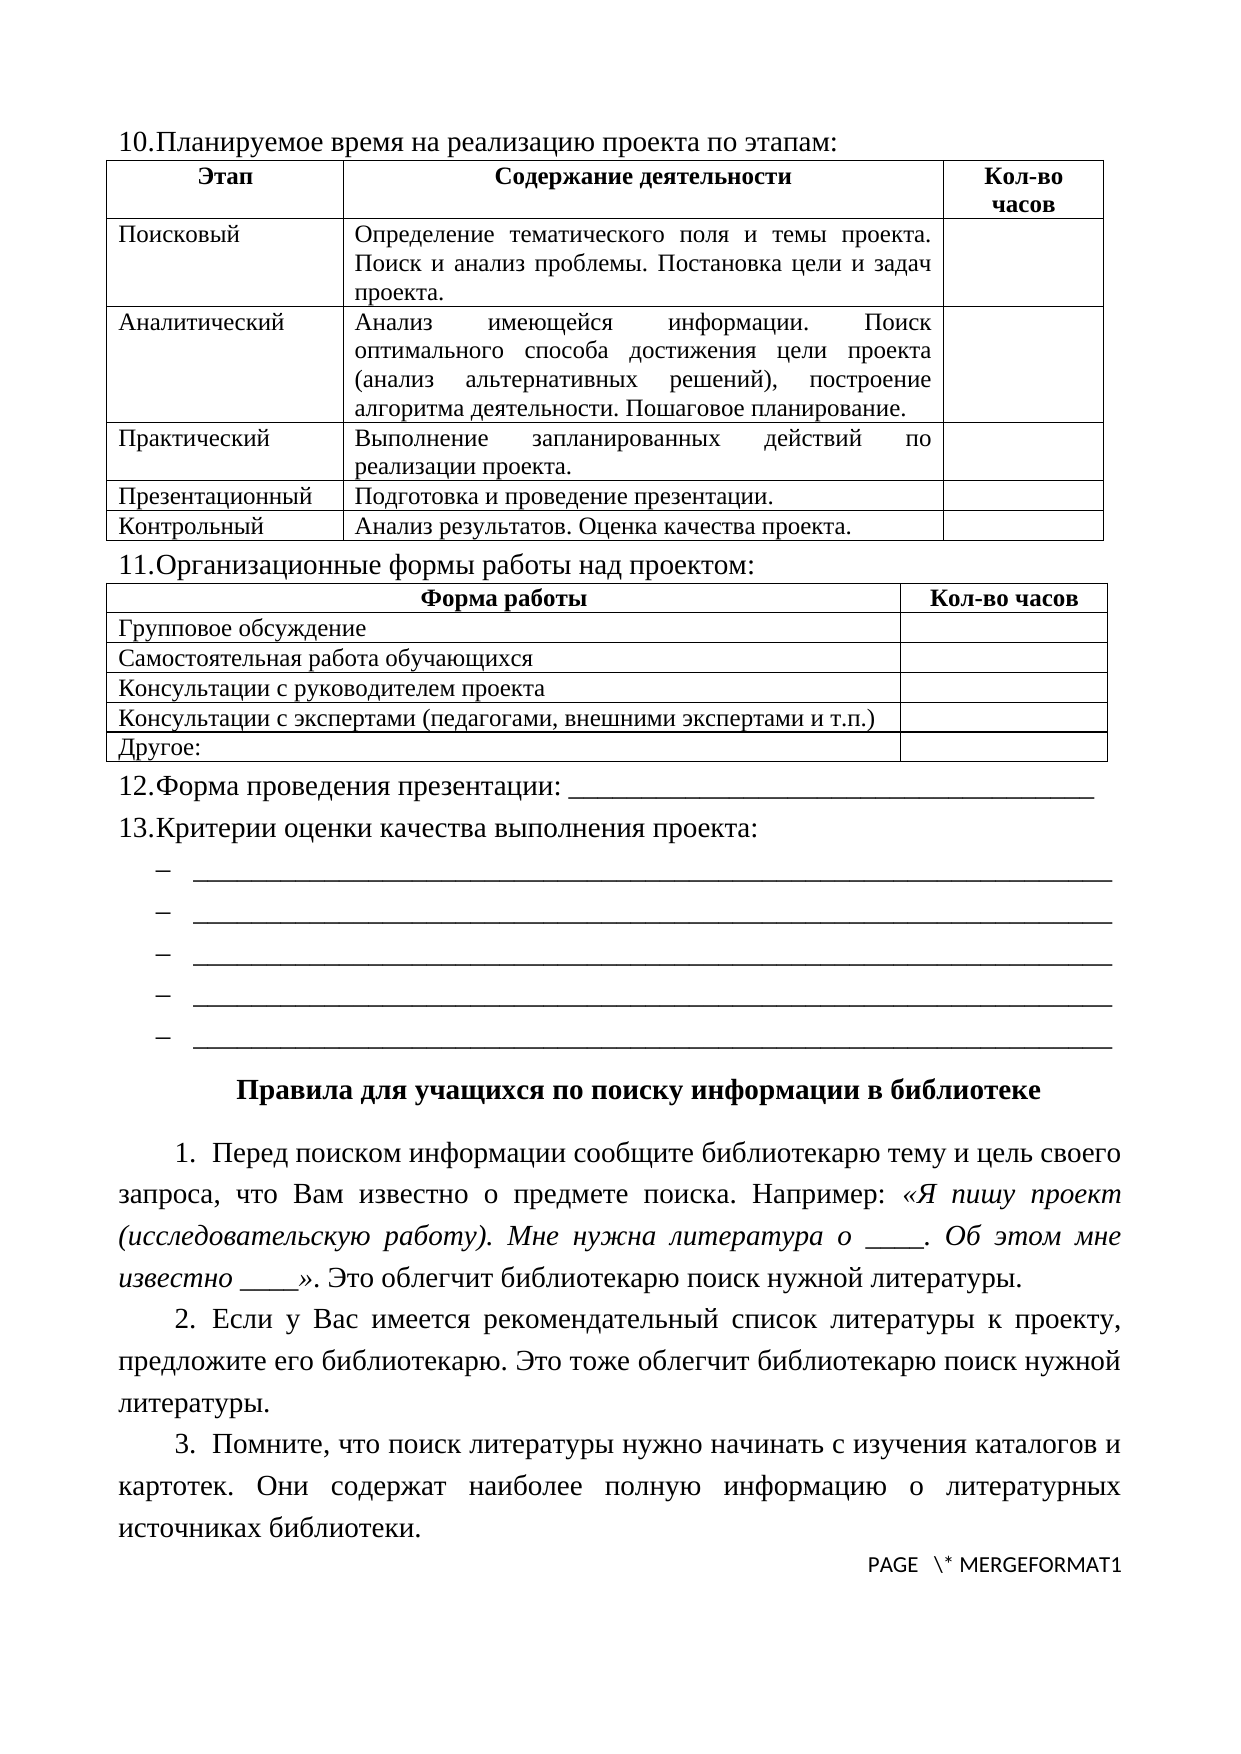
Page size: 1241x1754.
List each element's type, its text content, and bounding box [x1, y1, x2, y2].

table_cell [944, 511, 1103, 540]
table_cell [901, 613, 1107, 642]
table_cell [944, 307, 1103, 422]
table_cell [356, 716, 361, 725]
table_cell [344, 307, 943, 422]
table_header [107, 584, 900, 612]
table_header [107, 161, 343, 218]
list Правила для учащихся по поиску информации в библиотеке [118, 1066, 1122, 1108]
list _______________________________________________________________ [118, 846, 1122, 887]
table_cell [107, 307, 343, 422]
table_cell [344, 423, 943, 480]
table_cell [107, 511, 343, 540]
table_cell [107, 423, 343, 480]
list Форма проведения презентации: ____________________________________ [118, 762, 1122, 804]
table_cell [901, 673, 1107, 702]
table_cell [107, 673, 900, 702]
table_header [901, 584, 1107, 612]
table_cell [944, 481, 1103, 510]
list Планируемое время на реализацию проекта по этапам: [118, 118, 1122, 160]
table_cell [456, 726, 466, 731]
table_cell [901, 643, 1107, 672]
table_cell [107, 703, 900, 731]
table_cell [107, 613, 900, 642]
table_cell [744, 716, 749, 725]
list _______________________________________________________________ [118, 887, 1122, 929]
list Перед поиском информации сообщите библиотекарю тему и цель своего запроса, что Вам известно о предмете поиска. Например: «Я пишу проект (исследовательскую работу). Мне нужна литература о ____. Об этом мне известно ____». Это облегчит библиотекарю поиск нужной литературы. [118, 1129, 1122, 1296]
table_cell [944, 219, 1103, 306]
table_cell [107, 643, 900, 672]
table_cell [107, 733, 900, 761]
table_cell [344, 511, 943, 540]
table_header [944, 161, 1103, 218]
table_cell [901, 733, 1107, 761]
list Если у Вас имеется рекомендательный список литературы к проекту, предложите его библиотекарю. Это тоже облегчит библиотекарю поиск нужной литературы. [118, 1296, 1122, 1421]
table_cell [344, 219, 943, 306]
list Критерии оценки качества выполнения проекта: [118, 804, 1122, 846]
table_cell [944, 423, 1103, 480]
list Помните, что поиск литературы нужно начинать с изучения каталогов и картотек. Они содержат наиболее полную информацию о литературных источниках библиотеки. [118, 1421, 1122, 1546]
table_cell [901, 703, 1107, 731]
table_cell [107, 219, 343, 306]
list Организационные формы работы над проектом: [118, 541, 1122, 582]
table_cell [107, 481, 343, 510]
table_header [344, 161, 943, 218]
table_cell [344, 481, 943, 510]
list _______________________________________________________________ [118, 971, 1122, 1012]
list _______________________________________________________________ [118, 1012, 1122, 1054]
list _______________________________________________________________ [118, 929, 1122, 971]
